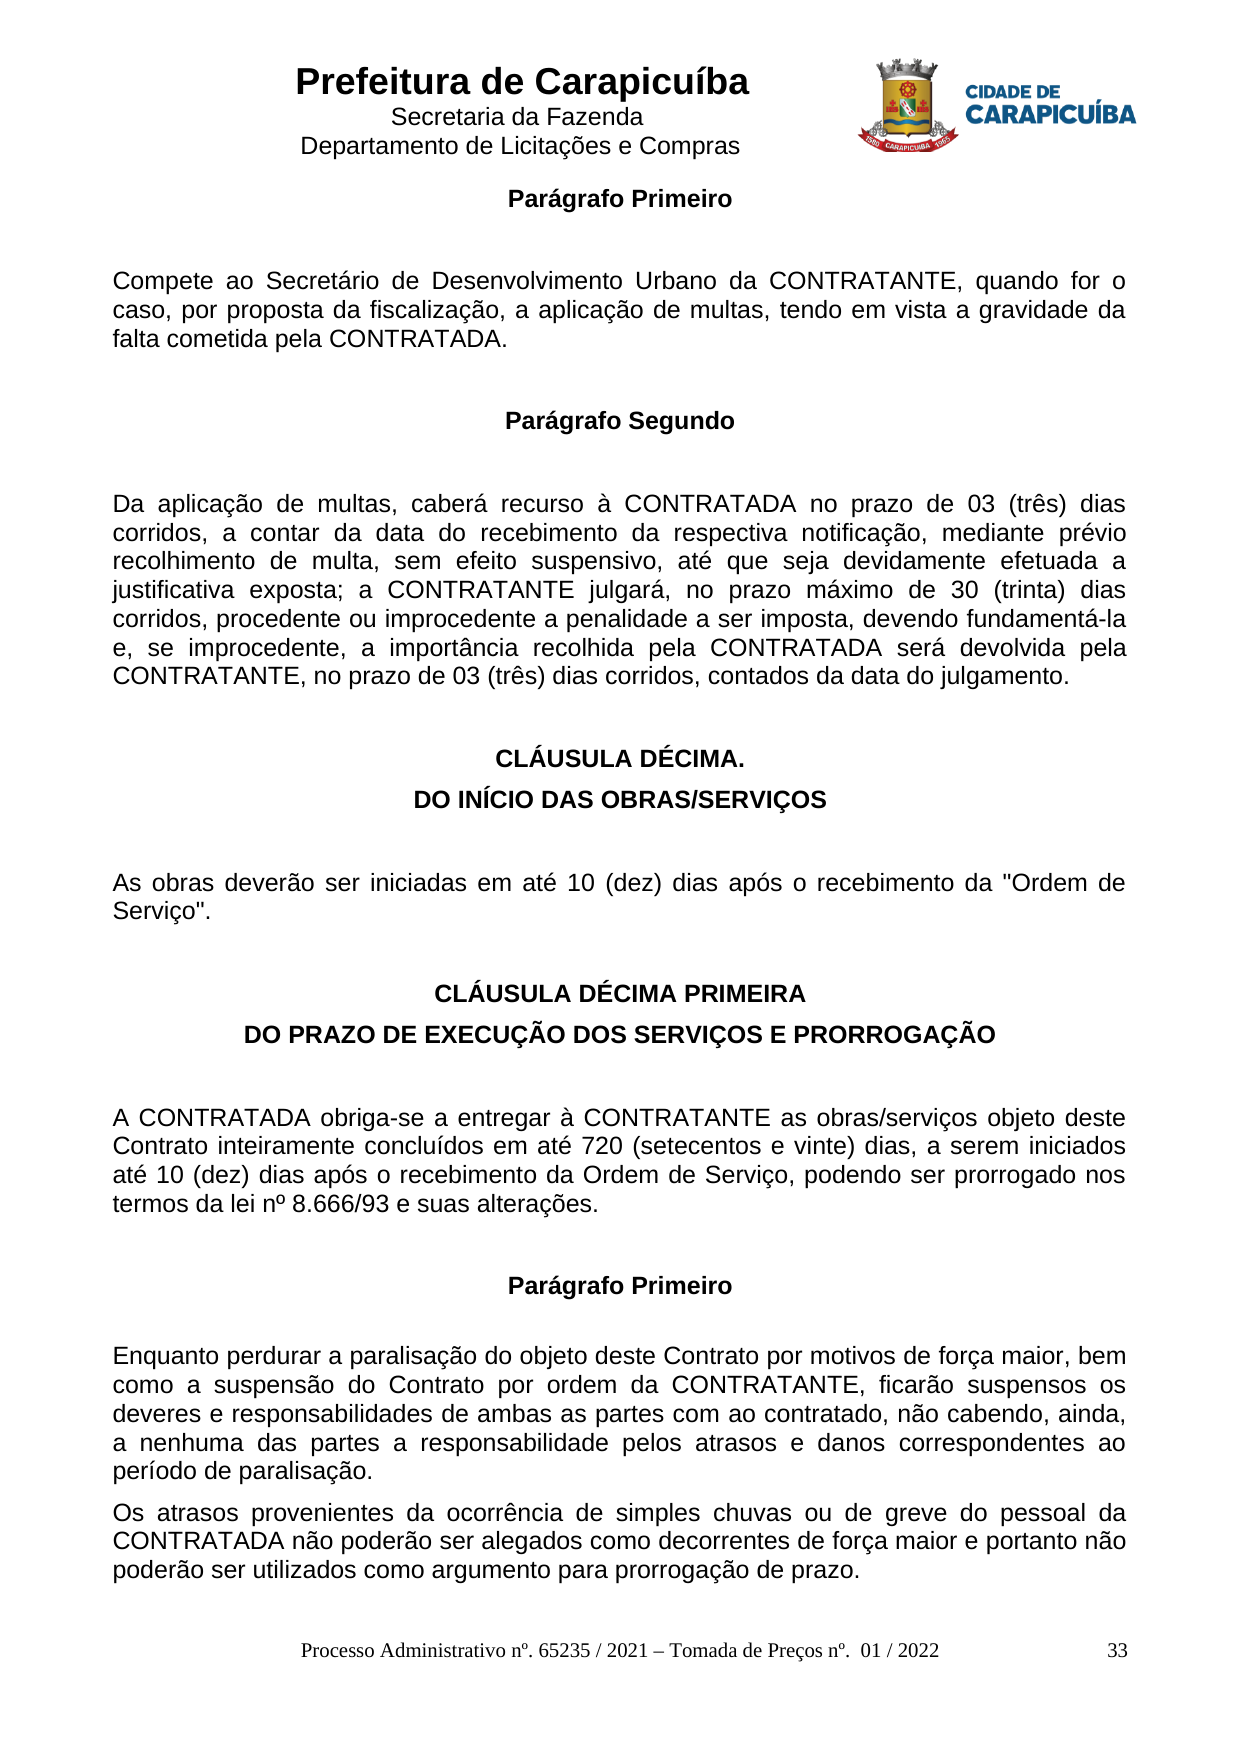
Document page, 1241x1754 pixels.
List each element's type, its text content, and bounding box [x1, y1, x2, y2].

text Da aplicação de multas, caberá recurso à CONTRATADA no prazo de 03 (três) dias corridos, a contar da data do recebimento da respectiva notificação, mediante prévio recolhimento de multa, sem efeito suspensivo, até que seja devidamente efetuada a justificativa exposta; a CONTRATANTE julgará, no prazo máximo de 30 (trinta) dias corridos, procedente ou improcedente a penalidade a ser imposta, devendo fundamentá-la e, se improcedente, a importância recolhida pela CONTRATADA será devolvida pela CONTRATANTE, no prazo de 03 (três) dias corridos, contados da data do julgamento. [112, 489, 1128, 690]
picture [857, 57, 1139, 152]
text Enquanto perdurar a paralisação do objeto deste Contrato por motivos de força maior, bem como a suspensão do Contrato por ordem da CONTRATANTE, ficarão suspensos os deveres e responsabilidades de ambas as partes com ao contratado, não cabendo, ainda, a nenhuma das partes a responsabilidade pelos atrasos e danos correspondentes ao período de paralisação. [112, 1341, 1128, 1485]
text DO PRAZO DE EXECUÇÃO DOS SERVIÇOS E PRORROGAÇÃO [112, 1020, 1128, 1049]
text As obras deverão ser iniciadas em até 10 (dez) dias após o recebimento da "Ordem de Serviço". [112, 867, 1128, 925]
text Os atrasos provenientes da ocorrência de simples chuvas ou de greve do pessoal da CONTRATADA não poderão ser alegados como decorrentes de força maior e portanto não poderão ser utilizados como argumento para prorrogação de prazo. [112, 1497, 1128, 1584]
text DO INÍCIO DAS OBRAS/SERVIÇOS [112, 785, 1128, 814]
text Parágrafo Primeiro [112, 1271, 1128, 1300]
text Parágrafo Segundo [112, 406, 1128, 435]
text Compete ao Secretário de Desenvolvimento Urbano da CONTRATANTE, quando for o caso, por proposta da fiscalização, a aplicação de multas, tendo em vista a gravidade da falta cometida pela CONTRATADA. [112, 266, 1128, 352]
text A CONTRATADA obriga-se a entregar à CONTRATANTE as obras/serviços objeto deste Contrato inteiramente concluídos em até 720 (setecentos e vinte) dias, a serem iniciados até 10 (dez) dias após o recebimento da Ordem de Serviço, podendo ser prorrogado nos termos da lei nº 8.666/93 e suas alterações. [112, 1102, 1128, 1217]
text CLÁUSULA DÉCIMA PRIMEIRA [112, 979, 1128, 1007]
text CLÁUSULA DÉCIMA. [112, 744, 1128, 772]
text Parágrafo Primeiro [112, 184, 1128, 212]
